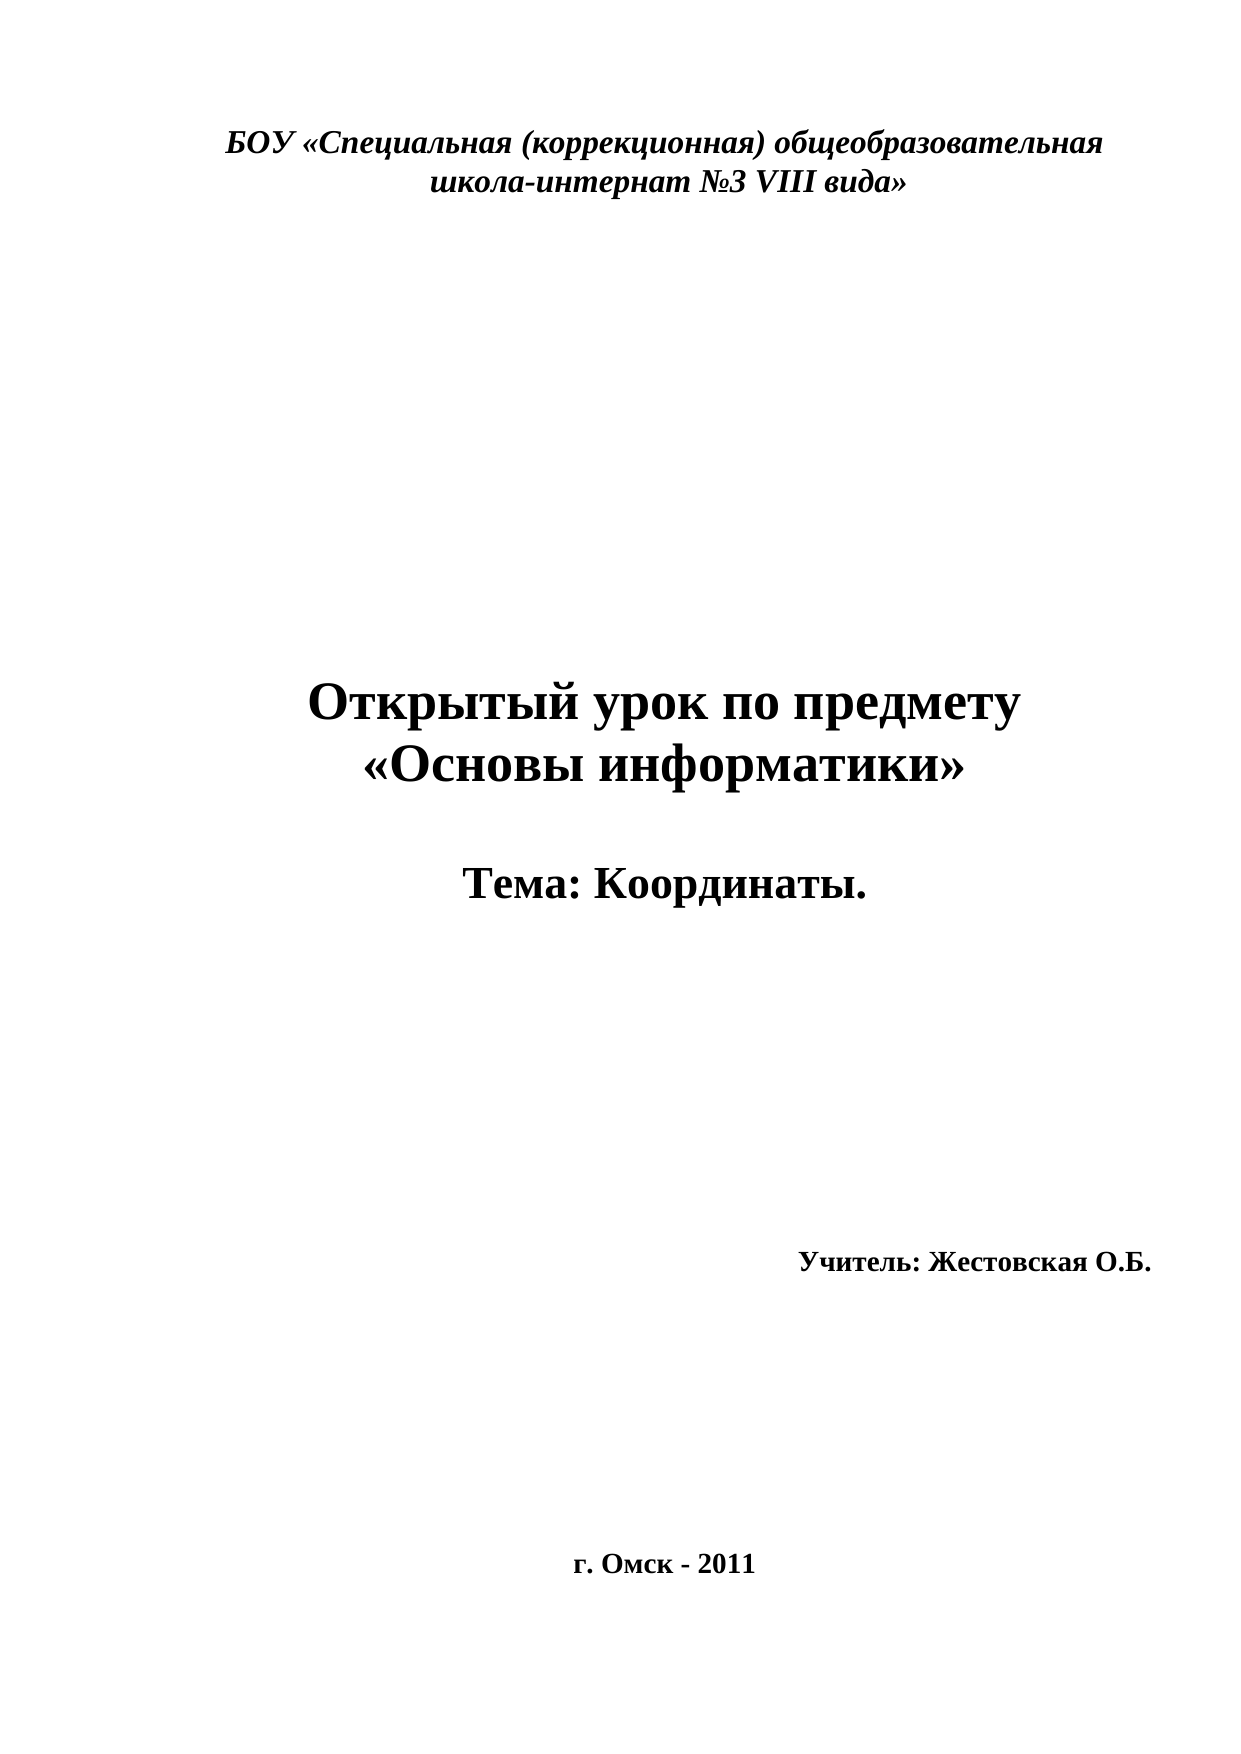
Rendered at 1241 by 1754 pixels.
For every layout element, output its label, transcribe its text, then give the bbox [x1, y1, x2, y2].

text Тема: Координаты. [177, 856, 1152, 909]
text г. Омск - 2011 [177, 1546, 1152, 1579]
text Открытый урок по предмету [177, 669, 1152, 731]
text школа-интернат №3 VIII вида» [177, 161, 1152, 199]
text Учитель: Жестовская О.Б. [177, 1244, 1152, 1278]
text «Основы информатики» [177, 731, 1152, 794]
text БОУ «Специальная (коррекционная) общеобразовательная [177, 123, 1152, 161]
